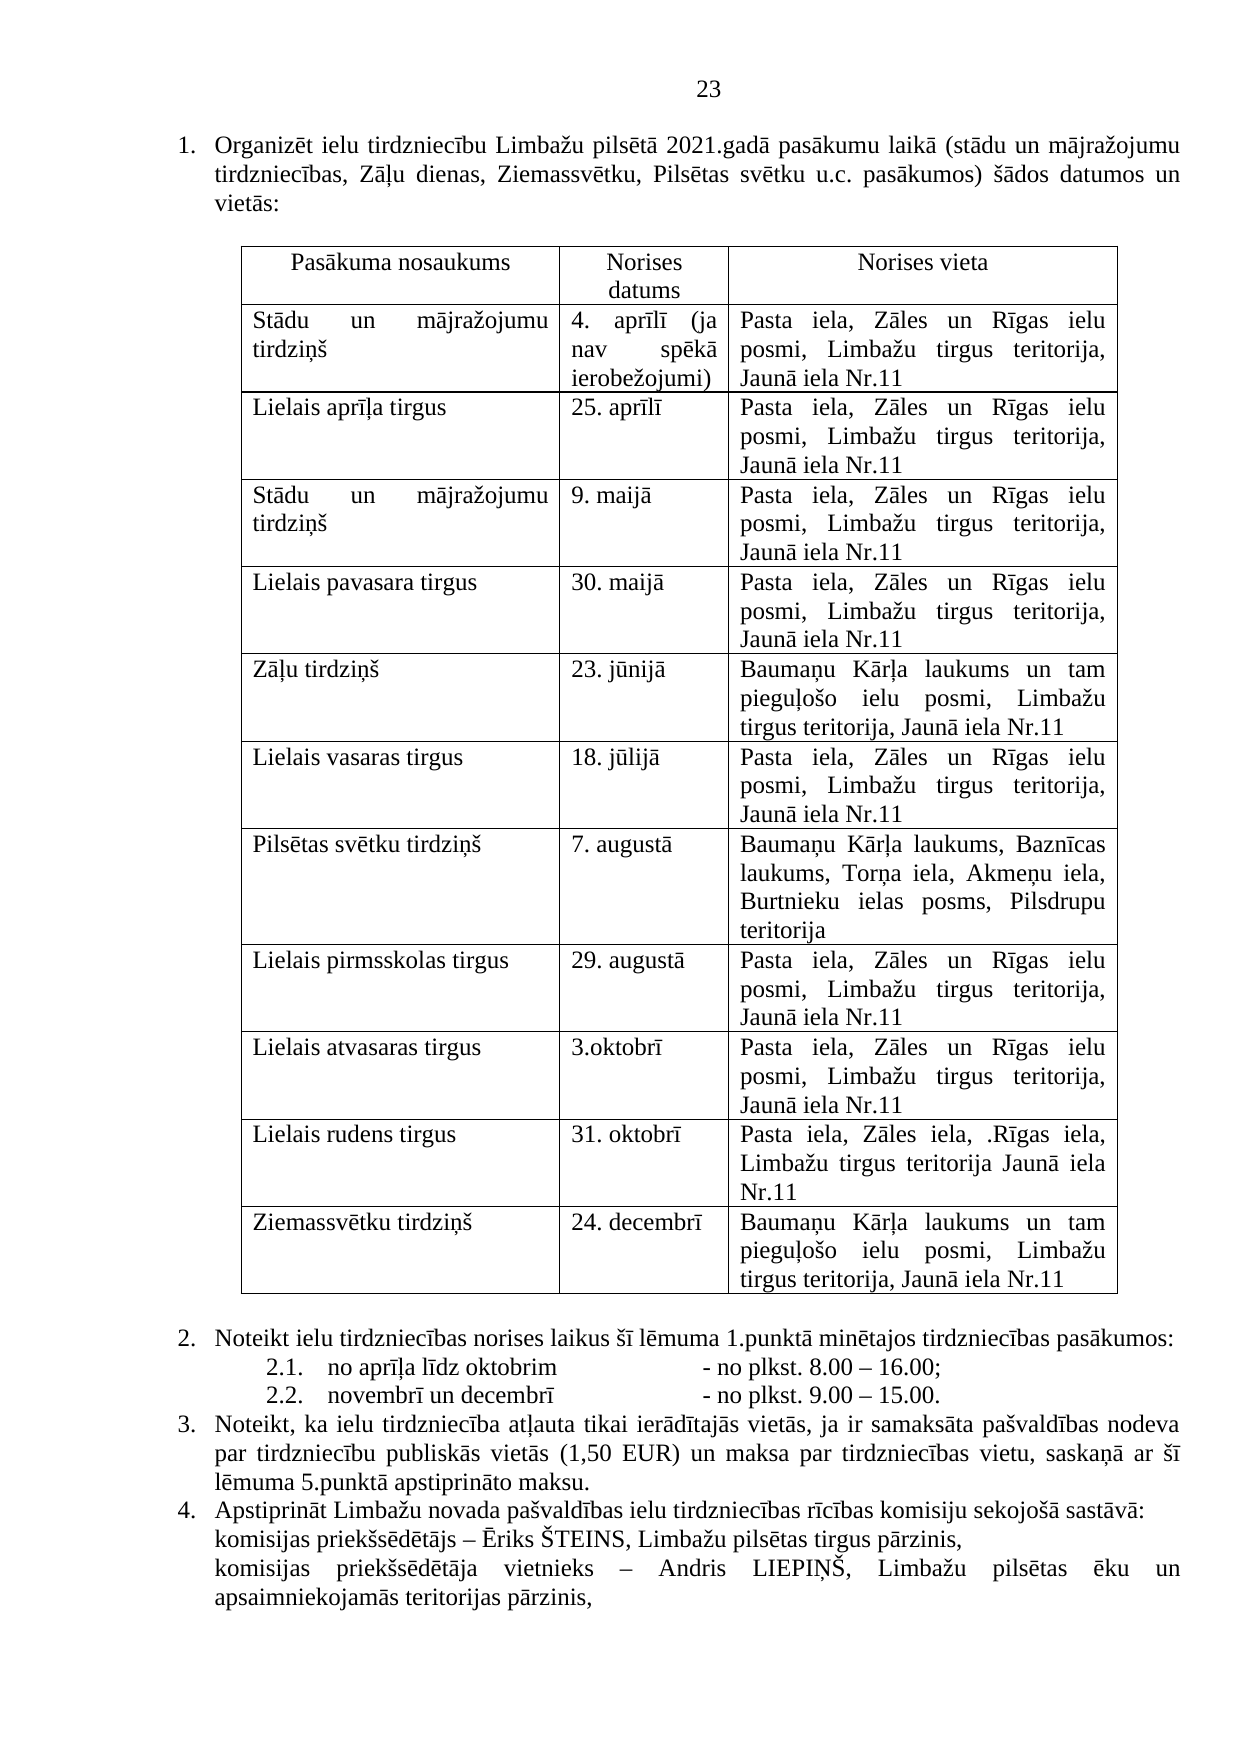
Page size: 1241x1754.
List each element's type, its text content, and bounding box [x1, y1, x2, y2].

list Noteikt ielu tirdzniecības norises laikus šī lēmuma 1.punktā minētajos tirdzniecības pasākumos: [177, 1323, 1181, 1352]
table_cell Pilsētas svētku tirdziņš [242, 829, 559, 944]
table_cell Pasta iela, Zāles un Rīgas ielu posmi, Limbažu tirgus teritorija, Jaunā iela Nr.11 [729, 567, 1117, 653]
list Noteikt, ka ielu tirdzniecība atļauta tikai ierādītajās vietās, ja ir samaksāta pašvaldības nodeva par tirdzniecību publiskās vietās (1,50 EUR) un maksa par tirdzniecības vietu, saskaņā ar šī lēmuma 5.punktā apstiprināto maksu. [177, 1409, 1181, 1495]
table_cell 4. aprīlī (ja nav spēkā ierobežojumi) [560, 305, 728, 391]
table_cell Zāļu tirdziņš [242, 654, 559, 741]
list novembrī un decembrī - no plkst. 9.00 – 15.00. [266, 1380, 1181, 1409]
table_cell Pasta iela, Zāles un Rīgas ielu posmi, Limbažu tirgus teritorija, Jaunā iela Nr.11 [729, 742, 1117, 828]
list Organizēt ielu tirdzniecību Limbažu pilsētā 2021.gadā pasākumu laikā (stādu un mājražojumu tirdzniecības, Zāļu dienas, Ziemassvētku, Pilsētas svētku u.c. pasākumos) šādos datumos un vietās: [177, 131, 1181, 217]
table_cell Pasta iela, Zāles un Rīgas ielu posmi, Limbažu tirgus teritorija, Jaunā iela Nr.11 [729, 305, 1117, 391]
list Apstiprināt Limbažu novada pašvaldības ielu tirdzniecības rīcības komisiju sekojošā sastāvā: [177, 1495, 1181, 1524]
table_cell Lielais rudens tirgus [242, 1120, 559, 1206]
text komisijas priekšsēdētājs – Ēriks ŠTEINS, Limbažu pilsētas tirgus pārzinis, [177, 1524, 1181, 1553]
table_cell Pasta iela, Zāles un Rīgas ielu posmi, Limbažu tirgus teritorija, Jaunā iela Nr.11 [729, 945, 1117, 1031]
table_cell Lielais aprīļa tirgus [242, 393, 559, 479]
table_cell Pasta iela, Zāles un Rīgas ielu posmi, Limbažu tirgus teritorija, Jaunā iela Nr.11 [729, 480, 1117, 566]
table_cell Stādu un mājražojumu tirdziņš [242, 480, 559, 566]
table_cell Lielais pavasara tirgus [242, 567, 559, 653]
table_header Norises vieta [729, 247, 1117, 304]
table_cell 9. maijā [560, 480, 728, 566]
table_cell 18. jūlijā [560, 742, 728, 828]
table_cell 7. augustā [560, 829, 728, 944]
table_header Pasākuma nosaukums [242, 247, 559, 304]
table_cell Baumaņu Kārļa laukums, Baznīcas laukums, Torņa iela, Akmeņu iela, Burtnieku ielas posms, Pilsdrupu teritorija [729, 829, 1117, 944]
table_cell 23. jūnijā [560, 654, 728, 741]
table_cell 29. augustā [560, 945, 728, 1031]
table_cell 31. oktobrī [560, 1120, 728, 1206]
table_cell 24. decembrī [560, 1207, 728, 1293]
table_cell Pasta iela, Zāles un Rīgas ielu posmi, Limbažu tirgus teritorija, Jaunā iela Nr.11 [729, 393, 1117, 479]
table_cell Stādu un mājražojumu tirdziņš [242, 305, 559, 391]
table_cell Pasta iela, Zāles iela, .Rīgas iela, Limbažu tirgus teritorija Jaunā iela Nr.11 [729, 1120, 1117, 1206]
text komisijas priekšsēdētāja vietnieks – Andris LIEPIŅŠ, Limbažu pilsētas ēku un apsaimniekojamās teritorijas pārzinis, [177, 1553, 1181, 1610]
table_cell Lielais atvasaras tirgus [242, 1032, 559, 1118]
table_cell 30. maijā [560, 567, 728, 653]
table_cell Ziemassvētku tirdziņš [242, 1207, 559, 1293]
table_header Norises datums [560, 247, 728, 304]
table_cell Pasta iela, Zāles un Rīgas ielu posmi, Limbažu tirgus teritorija, Jaunā iela Nr.11 [729, 1032, 1117, 1118]
table_cell 25. aprīlī [560, 393, 728, 479]
table_cell Baumaņu Kārļa laukums un tam pieguļošo ielu posmi, Limbažu tirgus teritorija, Jaunā iela Nr.11 [729, 1207, 1117, 1293]
table_cell Baumaņu Kārļa laukums un tam pieguļošo ielu posmi, Limbažu tirgus teritorija, Jaunā iela Nr.11 [729, 654, 1117, 741]
table_cell Lielais pirmsskolas tirgus [242, 945, 559, 1031]
list no aprīļa līdz oktobrim - no plkst. 8.00 – 16.00; [266, 1352, 1181, 1380]
table_cell 3.oktobrī [560, 1032, 728, 1118]
table_cell Lielais vasaras tirgus [242, 742, 559, 828]
